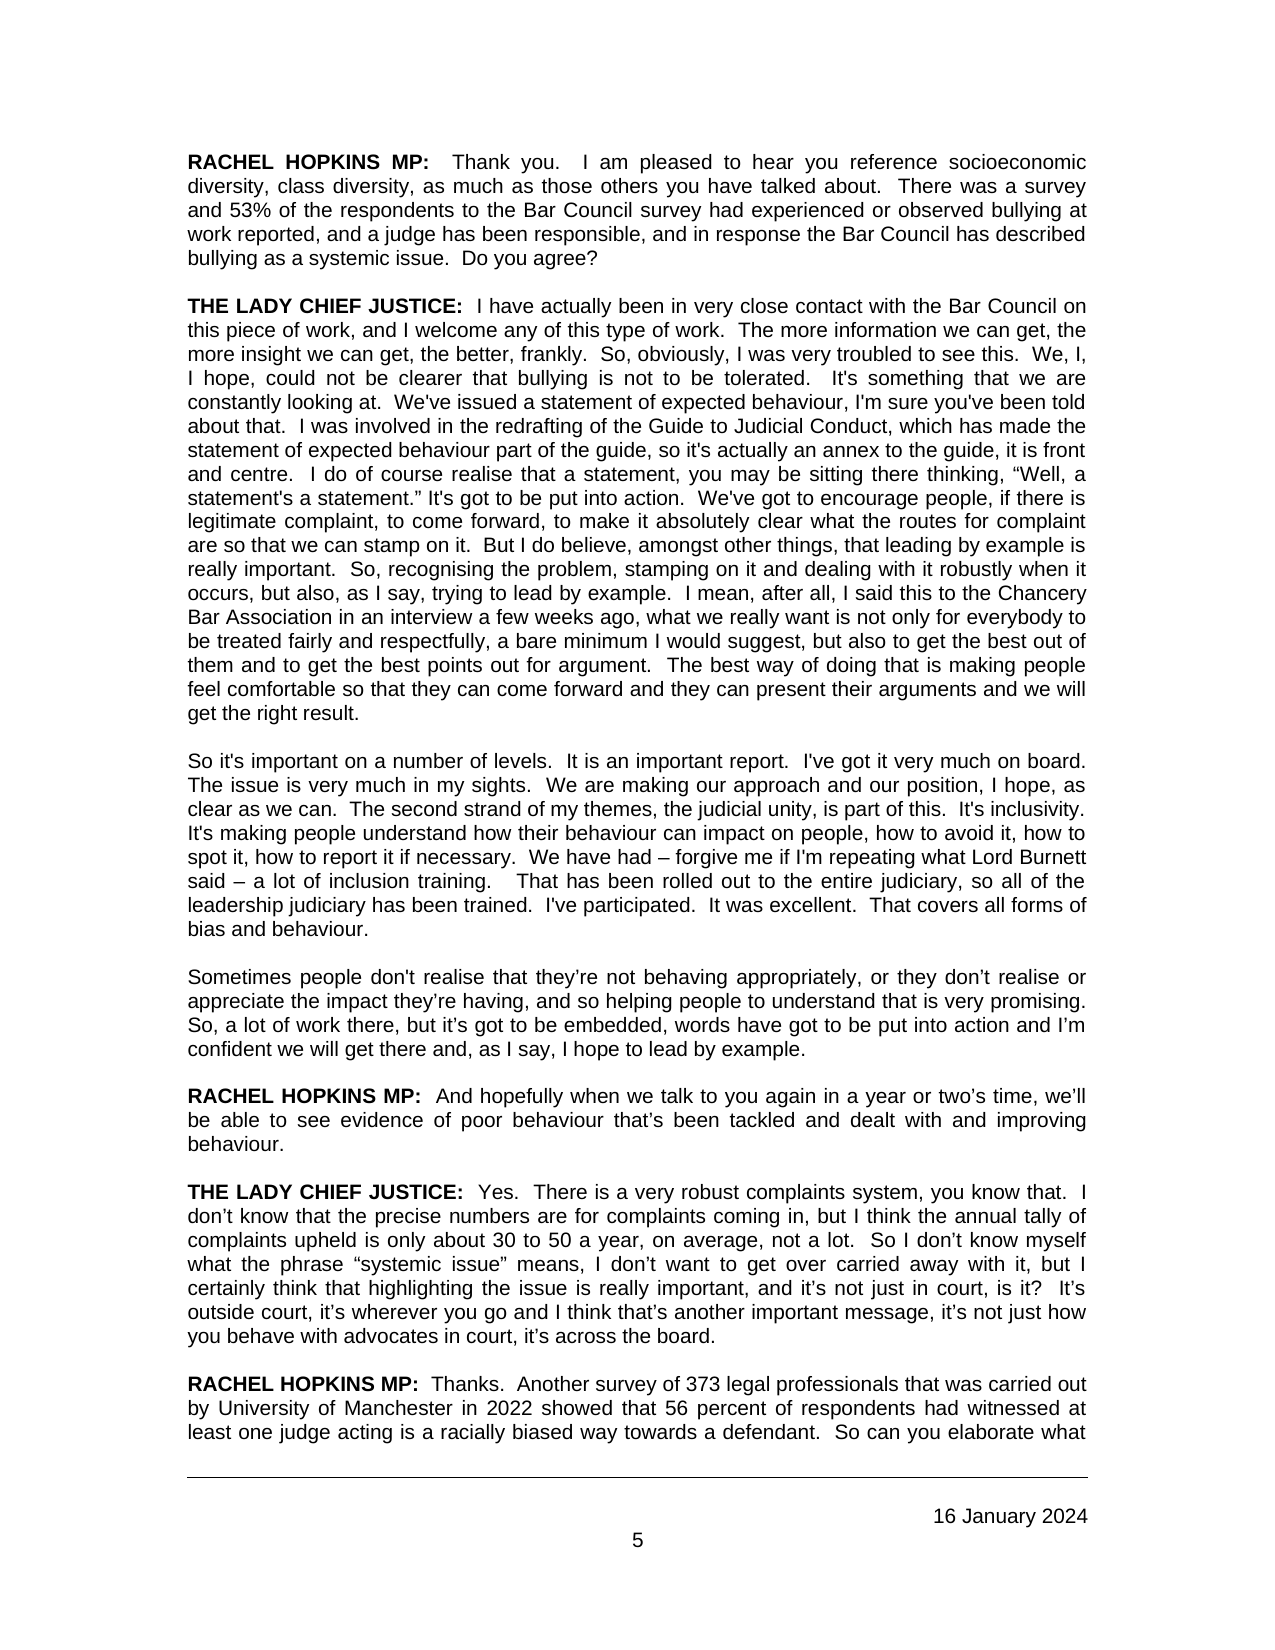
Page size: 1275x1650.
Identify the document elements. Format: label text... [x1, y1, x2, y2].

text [187, 1372, 1088, 1444]
text RACHEL HOPKINS MP: And hopefully when we talk to you again in a year or two’s time, we’ll be able to see evidence of poor behaviour that’s been tackled and dealt with and improving behaviour. [187, 1084, 1088, 1156]
text THE LADY CHIEF JUSTICE: Yes. There is a very robust complaints system, you know that. I don’t know that the precise numbers are for complaints coming in, but I think the annual tally of complaints upheld is only about 30 to 50 a year, on average, not a lot. So I don’t know myself what the phrase “systemic issue” means, I don’t want to get over carried away with it, but I certainly think that highlighting the issue is really important, and it’s not just in court, is it? It’s outside court, it’s wherever you go and I think that’s another important message, it’s not just how you behave with advocates in court, it’s across the board. [187, 1180, 1088, 1348]
text RACHEL HOPKINS MP: Thank you. I am pleased to hear you reference socioeconomic diversity, class diversity, as much as those others you have talked about. There was a survey and 53% of the respondents to the Bar Council survey had experienced or observed bullying at work reported, and a judge has been responsible, and in response the Bar Council has described bullying as a systemic issue. Do you agree? [187, 150, 1088, 270]
text THE LADY CHIEF JUSTICE: I have actually been in very close contact with the Bar Council on this piece of work, and I welcome any of this type of work. The more information we can get, the more insight we can get, the better, frankly. So, obviously, I was very troubled to see this. We, I, I hope, could not be clearer that bullying is not to be tolerated. It's something that we are constantly looking at. We've issued a statement of expected behaviour, I'm sure you've been told about that. I was involved in the redrafting of the Guide to Judicial Conduct, which has made the statement of expected behaviour part of the guide, so it's actually an annex to the guide, it is front and centre. I do of course realise that a statement, you may be sitting there thinking, “Well, a statement's a statement.” It's got to be put into action. We've got to encourage people, if there is legitimate complaint, to come forward, to make it absolutely clear what the routes for complaint are so that we can stamp on it. But I do believe, amongst other things, that leading by example is really important. So, recognising the problem, stamping on it and dealing with it robustly when it occurs, but also, as I say, trying to lead by example. I mean, after all, I said this to the Chancery Bar Association in an interview a few weeks ago, what we really want is not only for everybody to be treated fairly and respectfully, a bare minimum I would suggest, but also to get the best out of them and to get the best points out for argument. The best way of doing that is making people feel comfortable so that they can come forward and they can present their arguments and we will get the right result. [187, 294, 1088, 725]
text Sometimes people don't realise that they’re not behaving appropriately, or they don’t realise or appreciate the impact they’re having, and so helping people to understand that is very promising. So, a lot of work there, but it’s got to be embedded, words have got to be put into action and I’m confident we will get there and, as I say, I hope to lead by example. [187, 964, 1088, 1060]
text So it's important on a number of levels. It is an important report. I've got it very much on board. The issue is very much in my sights. We are making our approach and our position, I hope, as clear as we can. The second strand of my themes, the judicial unity, is part of this. It's inclusivity. It's making people understand how their behaviour can impact on people, how to avoid it, how to spot it, how to report it if necessary. We have had – forgive me if I'm repeating what Lord Burnett said – a lot of inclusion training. That has been rolled out to the entire judiciary, so all of the leadership judiciary has been trained. I've participated. It was excellent. That covers all forms of bias and behaviour. [187, 749, 1088, 941]
